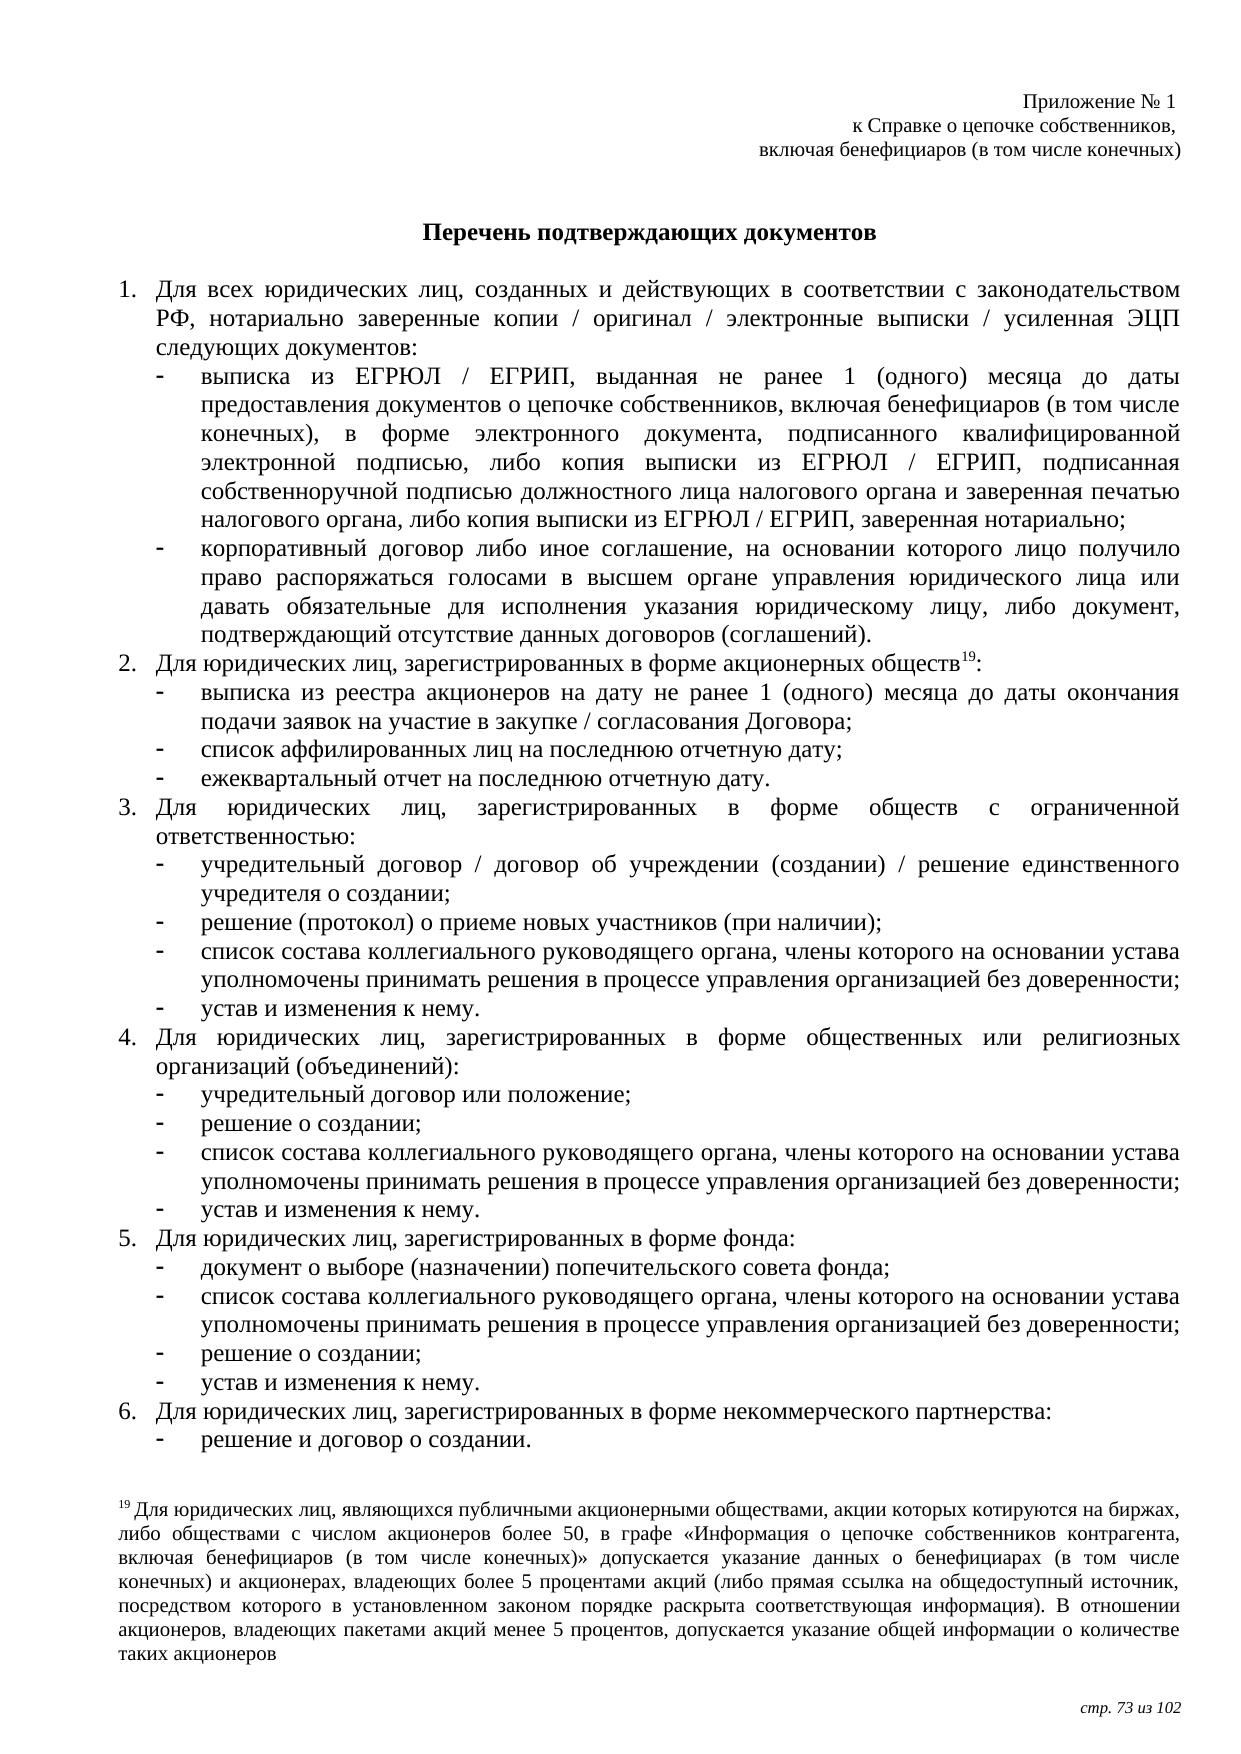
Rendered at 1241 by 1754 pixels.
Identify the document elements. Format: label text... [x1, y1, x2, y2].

list выписка из ЕГРЮЛ / ЕГРИП, выданная не ранее 1 (одного) месяца до даты предоставления документов о цепочке собственников, включая бенефициаров (в том числе конечных), в форме электронного документа, подписанного квалифицированной электронной подписью, либо копия выписки из ЕГРЮЛ / ЕГРИП, подписанная собственноручной подписью должностного лица налогового органа и заверенная печатью налогового органа, либо копия выписки из ЕГРЮЛ / ЕГРИП, заверенная нотариально; [156, 361, 1181, 533]
list учредительный договор или положение; [156, 1079, 1181, 1108]
list Для юридических лиц, зарегистрированных в форме общественных или религиозных организаций (объединений): [118, 1022, 1181, 1079]
list устав и изменения к нему. [156, 1367, 1181, 1396]
text Перечень подтверждающих документов [118, 217, 1181, 246]
list решение (протокол) о приеме новых участников (при наличии); [156, 907, 1181, 936]
list список состава коллегиального руководящего органа, члены которого на основании устава уполномочены принимать решения в процессе управления организацией без доверенности; [156, 936, 1181, 993]
list список аффилированных лиц на последнюю отчетную дату; [156, 734, 1181, 763]
list решение и договор о создании. [156, 1424, 1181, 1453]
list решение о создании; [156, 1108, 1181, 1137]
list Для всех юридических лиц, созданных и действующих в соответствии с законодательством РФ, нотариально заверенные копии / оригинал / электронные выписки / усиленная ЭЦП следующих документов: [118, 274, 1181, 361]
text Приложение № 1 к Справке о цепочке собственников, включая бенефициаров (в том числе конечных) [118, 89, 1181, 161]
list Для юридических лиц, зарегистрированных в форме акционерных обществ: [118, 648, 1181, 677]
list решение о создании; [156, 1338, 1181, 1367]
list учредительный договор / договор об учреждении (создании) / решение единственного учредителя о создании; [156, 849, 1181, 907]
list Для юридических лиц, зарегистрированных в форме фонда: [118, 1223, 1181, 1252]
list устав и изменения к нему. [156, 993, 1181, 1022]
list ежеквартальный отчет на последнюю отчетную дату. [156, 763, 1181, 792]
list список состава коллегиального руководящего органа, члены которого на основании устава уполномочены принимать решения в процессе управления организацией без доверенности; [156, 1137, 1181, 1194]
list документ о выборе (назначении) попечительского совета фонда; [156, 1252, 1181, 1281]
list список состава коллегиального руководящего органа, члены которого на основании устава уполномочены принимать решения в процессе управления организацией без доверенности; [156, 1281, 1181, 1338]
list устав и изменения к нему. [156, 1194, 1181, 1223]
list корпоративный договор либо иное соглашение, на основании которого лицо получило право распоряжаться голосами в высшем органе управления юридического лица или давать обязательные для исполнения указания юридическому лицу, либо документ, подтверждающий отсутствие данных договоров (соглашений). [156, 533, 1181, 648]
list Для юридических лиц, зарегистрированных в форме обществ с ограниченной ответственностью: [118, 792, 1181, 849]
list Для юридических лиц, зарегистрированных в форме некоммерческого партнерства: [118, 1396, 1181, 1424]
list выписка из реестра акционеров на дату не ранее 1 (одного) месяца до даты окончания подачи заявок на участие в закупке / согласования Договора; [156, 677, 1181, 734]
